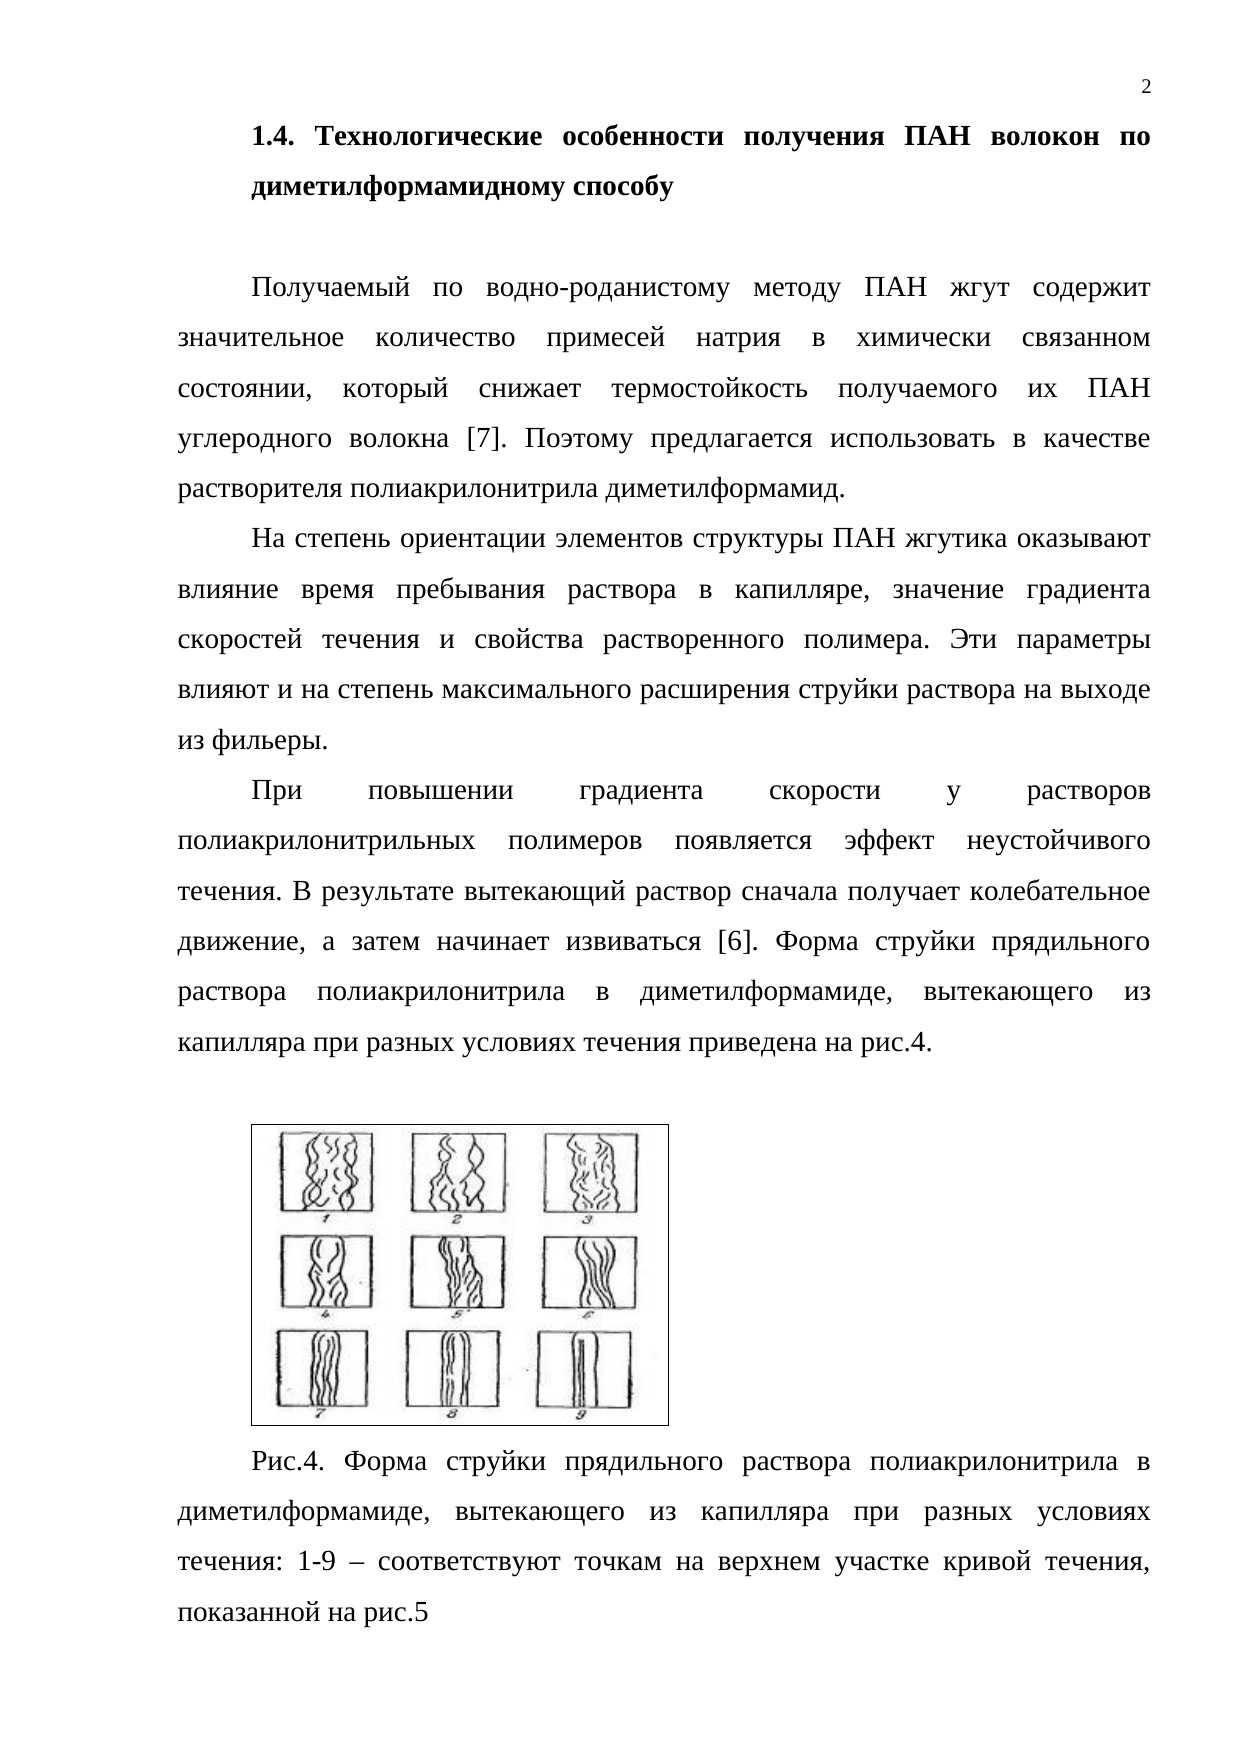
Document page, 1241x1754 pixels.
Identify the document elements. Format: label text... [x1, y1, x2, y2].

text При повышении градиента скорости у растворов полиакрилонитрильных полимеров появляется эффект неустойчивого течения. В результате вытекающий раствор сначала получает колебательное движение, а затем начинает извиваться [6]. Форма струйки прядильного раствора полиакрилонитрила в диметилформамиде, вытекающего из капилляра при разных условиях течения приведена на рис.4. [177, 772, 1152, 1057]
text 1.4. Технологические особенности получения ПАН волокон по диметилформамидному способу [251, 118, 1152, 202]
text На степень ориентации элементов структуры ПАН жгутика оказывают влияние время пребывания раствора в капилляре, значение градиента скоростей течения и свойства растворенного полимера. Эти параметры влияют и на степень максимального расширения струйки раствора на выходе из фильеры. [177, 521, 1152, 755]
text Получаемый по водно-роданистому методу ПАН жгут содержит значительное количество примесей натрия в химически связанном состоянии, который снижает термостойкость получаемого их ПАН углеродного волокна [7]. Поэтому предлагается использовать в качестве растворителя полиакрилонитрила диметилформамид. [177, 269, 1152, 504]
text Рис.4. Форма струйки прядильного раствора полиакрилонитрила в диметилформамиде, вытекающего из капилляра при разных условиях течения: 1-9 – соответствуют точкам на верхнем участке кривой течения, показанной на рис.5 [177, 1443, 1152, 1627]
picture [252, 1125, 668, 1425]
